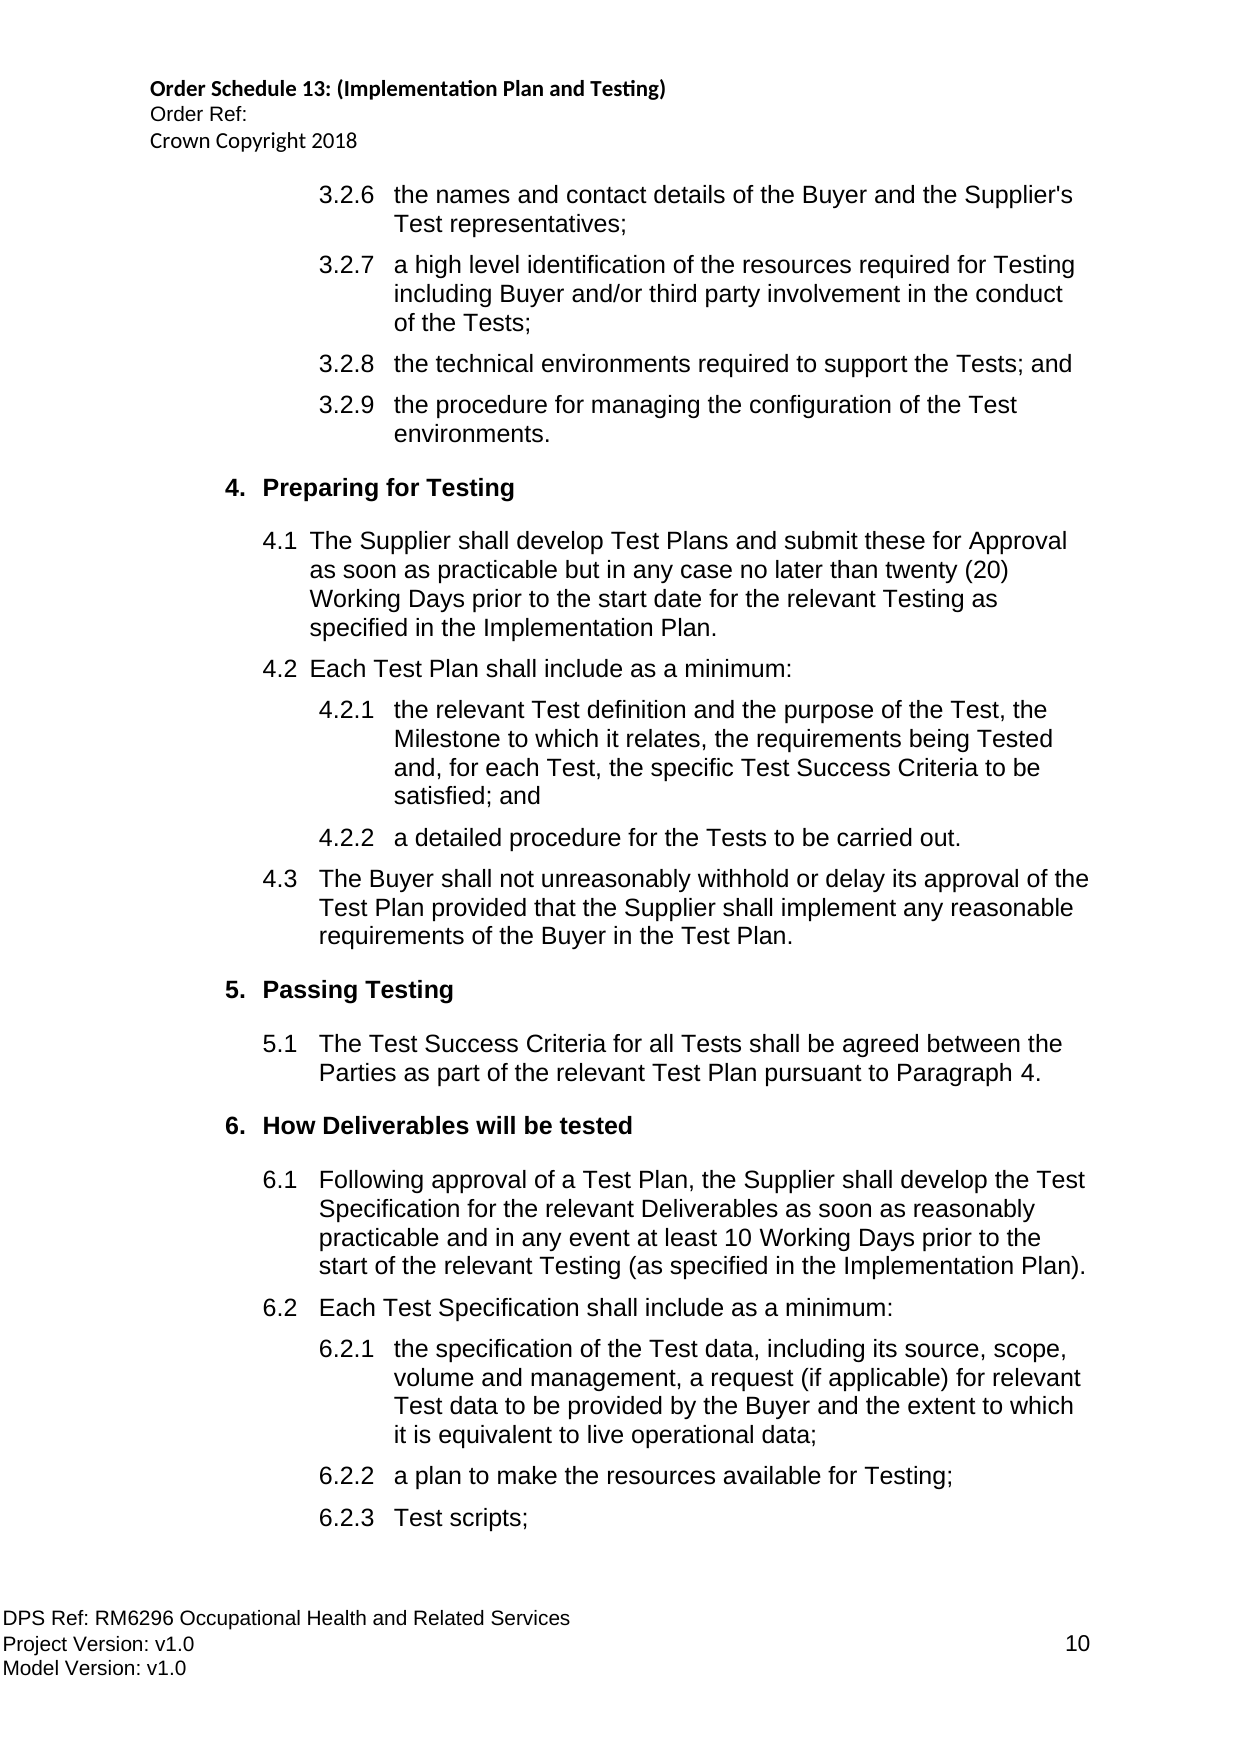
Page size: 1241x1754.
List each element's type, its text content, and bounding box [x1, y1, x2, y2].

list the names and contact details of the Buyer and the Supplier's Test representatives; [319, 180, 1090, 238]
list the technical environments required to support the Tests; and [319, 349, 1090, 378]
list How Deliverables will be tested [225, 1111, 1090, 1140]
list Preparing for Testing [225, 473, 1090, 501]
list the procedure for managing the configuration of the Test environments. [319, 390, 1090, 448]
list a detailed procedure for the Tests to be carried out. [319, 823, 1090, 851]
list Following approval of a Test Plan, the Supplier shall develop the Test Specification for the relevant Deliverables as soon as reasonably practicable and in any event at least 10 Working Days prior to the start of the relevant Testing (as specified in the Implementation Plan). [262, 1165, 1090, 1280]
list a high level identification of the resources required for Testing including Buyer and/or third party involvement in the conduct of the Tests; [319, 250, 1090, 336]
list a plan to make the resources available for Testing; [319, 1461, 1090, 1490]
list the relevant Test definition and the purpose of the Test, the Milestone to which it relates, the requirements being Tested and, for each Test, the specific Test Success Criteria to be satisfied; and [319, 695, 1090, 810]
list Each Test Plan shall include as a minimum: [262, 654, 1090, 683]
list The Supplier shall develop Test Plans and submit these for Approval as soon as practicable but in any case no later than twenty (20) Working Days prior to the start date for the relevant Testing as specified in the Implementation Plan. [262, 526, 1090, 641]
list Test scripts; [319, 1503, 1090, 1531]
list The Test Success Criteria for all Tests shall be agreed between the Parties as part of the relevant Test Plan pursuant to Paragraph 4. [262, 1029, 1090, 1086]
list the specification of the Test data, including its source, scope, volume and management, a request (if applicable) for relevant Test data to be provided by the Buyer and the extent to which it is equivalent to live operational data; [319, 1334, 1090, 1449]
list Each Test Specification shall include as a minimum: [262, 1293, 1090, 1321]
list The Buyer shall not unreasonably withhold or delay its approval of the Test Plan provided that the Supplier shall implement any reasonable requirements of the Buyer in the Test Plan. [262, 864, 1090, 950]
list Passing Testing [225, 975, 1090, 1004]
